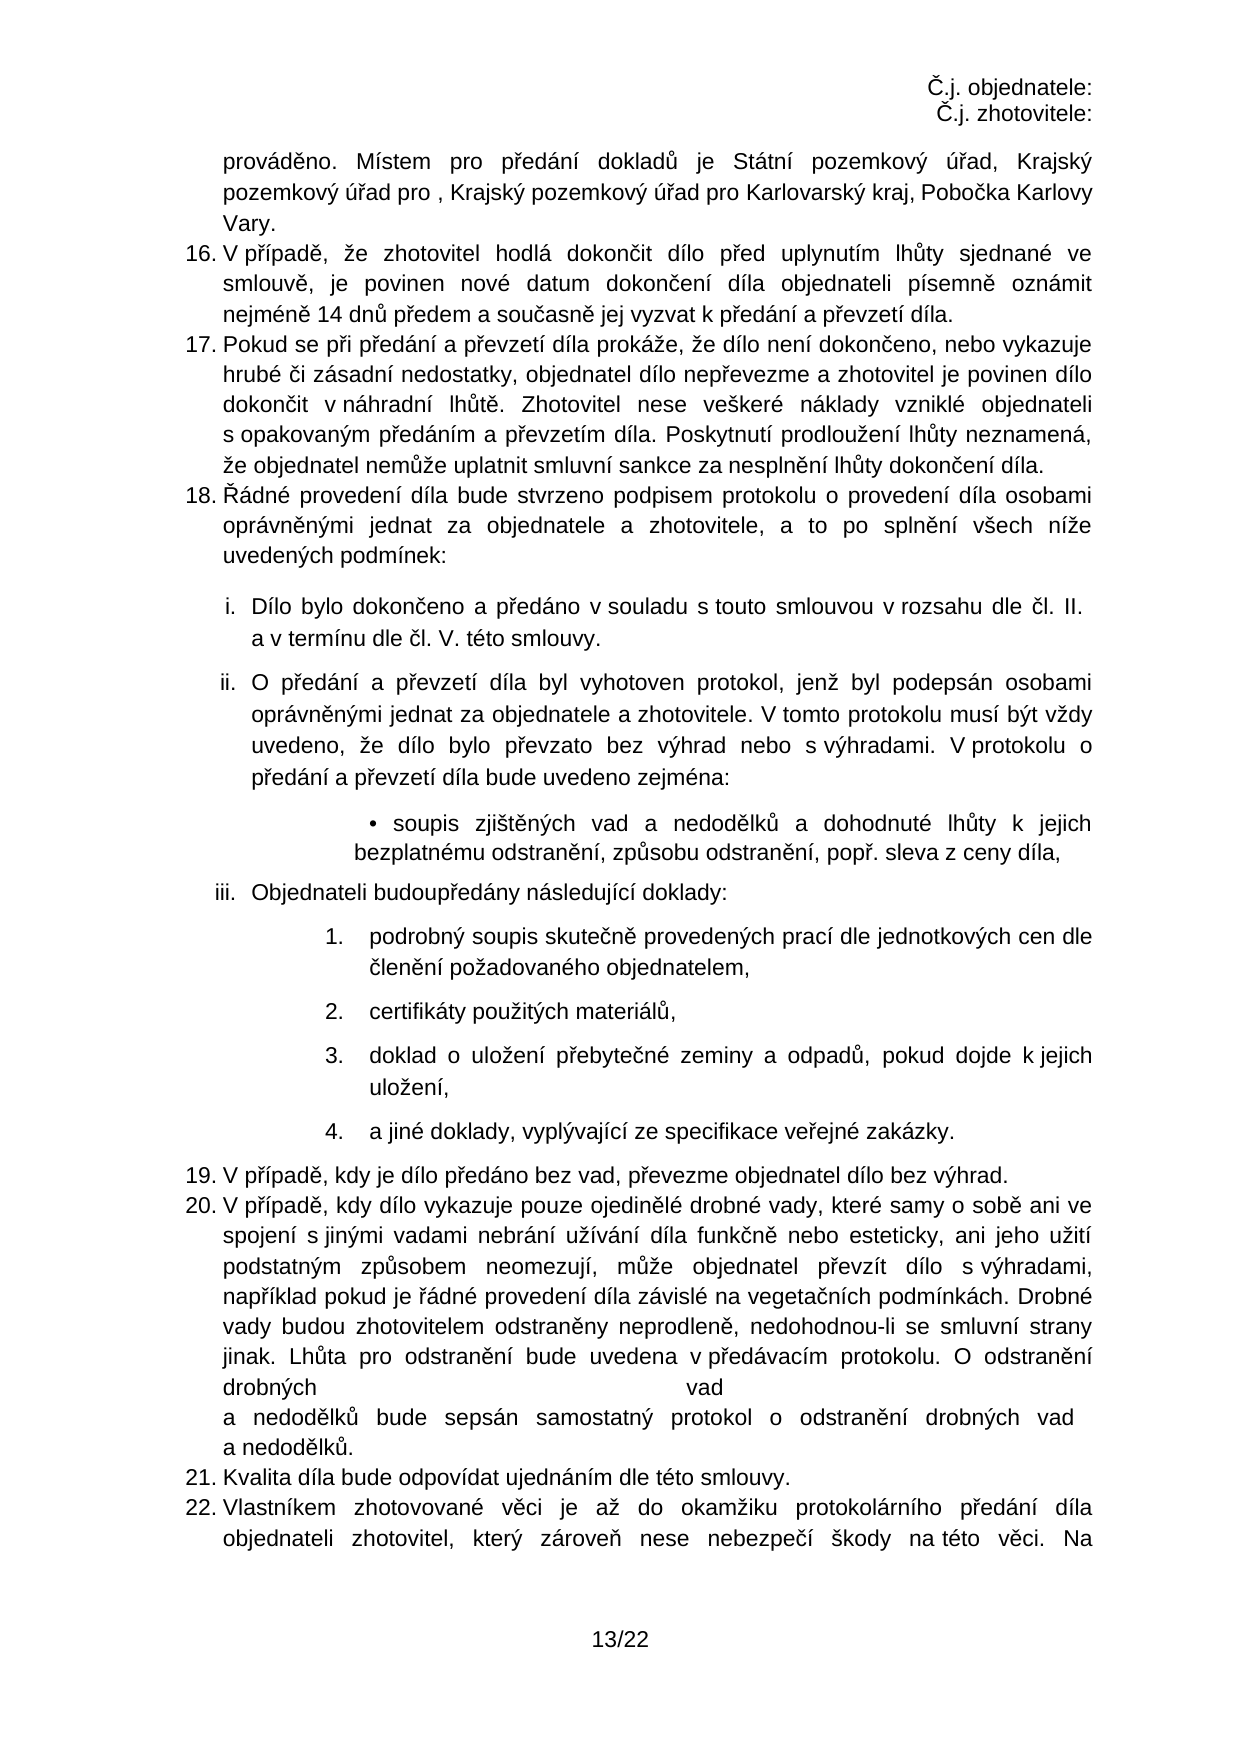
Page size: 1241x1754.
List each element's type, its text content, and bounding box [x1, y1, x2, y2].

list Řádné provedení díla bude stvrzeno podpisem protokolu o provedení díla osobami oprávněnými jednat za objednatele a zhotovitele, a to po splnění všech níže uvedených podmínek: [185, 482, 1093, 569]
list Pokud se při předání a převzetí díla prokáže, že dílo není dokončeno, nebo vykazuje hrubé či zásadní nedostatky, objednatel dílo nepřevezme a zhotovitel je povinen dílo dokončit v náhradní lhůtě. Zhotovitel nese veškeré náklady vzniklé objednateli s opakovaným předáním a převzetím díla. Poskytnutí prodloužení lhůty neznamená, že objednatel nemůže uplatnit smluvní sankce za nesplnění lhůty dokončení díla. [185, 331, 1093, 478]
text • soupis zjištěných vad a nedodělků a dohodnuté lhůty k jejich bezplatnému odstranění, způsobu odstranění, popř. sleva z ceny díla, [354, 808, 1093, 866]
list Dílo bylo dokončeno a předáno v souladu s touto smlouvou v rozsahu dle čl. II. a v termínu dle čl. V. této smlouvy. [236, 593, 1093, 651]
list V případě, kdy dílo vykazuje pouze ojedinělé drobné vady, které samy o sobě ani ve spojení s jinými vadami nebrání užívání díla funkčně nebo esteticky, ani jeho užití podstatným způsobem neomezují, může objednatel převzít dílo s výhradami, například pokud je řádné provedení díla závislé na vegetačních podmínkách. Drobné vady budou zhotovitelem odstraněny neprodleně, nedohodnou-li se smluvní strany jinak. Lhůta pro odstranění bude uvedena v předávacím protokolu. O odstranění drobných vad a nedodělků bude sepsán samostatný protokol o odstranění drobných vad a nedodělků. [185, 1192, 1093, 1460]
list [185, 148, 1093, 236]
list a jiné doklady, vyplývající ze specifikace veřejné zakázky. [325, 1118, 1093, 1144]
list doklad o uložení přebytečné zeminy a odpadů, pokud dojde k jejich uložení, [325, 1042, 1093, 1100]
list O předání a převzetí díla byl vyhotoven protokol, jenž byl podepsán osobami oprávněnými jednat za objednatele a zhotovitele. V tomto protokolu musí být vždy uvedeno, že dílo bylo převzato bez výhrad nebo s výhradami. V protokolu o předání a převzetí díla bude uvedeno zejména: [236, 669, 1093, 790]
list V případě, že zhotovitel hodlá dokončit dílo před uplynutím lhůty sjednané ve smlouvě, je povinen nové datum dokončení díla objednateli písemně oznámit nejméně 14 dnů předem a současně jej vyzvat k předání a převzetí díla. [185, 240, 1093, 327]
list V případě, kdy je dílo předáno bez vad, převezme objednatel dílo bez výhrad. [185, 1162, 1093, 1188]
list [185, 1494, 1093, 1551]
list certifikáty použitých materiálů, [325, 998, 1093, 1024]
list Kvalita díla bude odpovídat ujednáním dle této smlouvy. [185, 1464, 1093, 1490]
list Objednateli budoupředány následující doklady: [236, 878, 1093, 905]
list podrobný soupis skutečně provedených prací dle jednotkových cen dle členění požadovaného objednatelem, [325, 923, 1093, 981]
